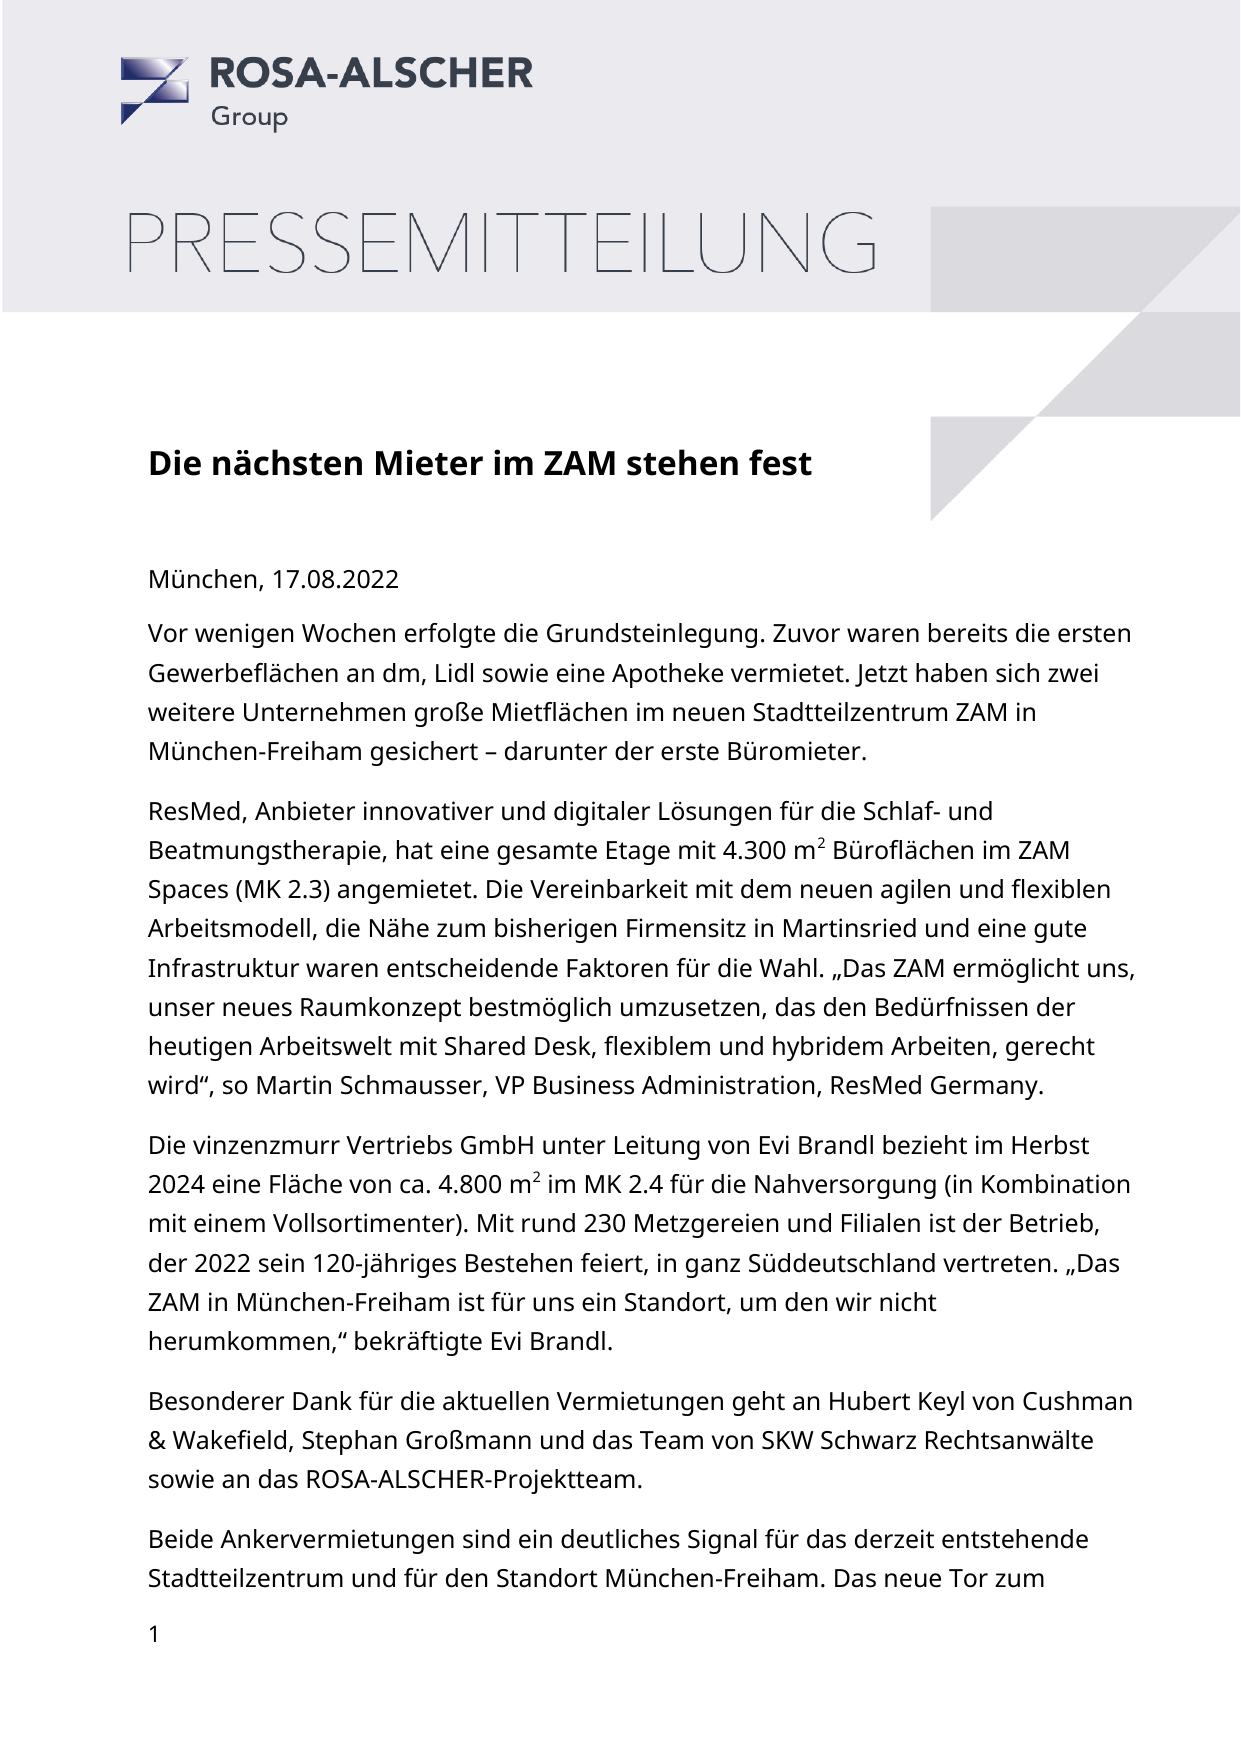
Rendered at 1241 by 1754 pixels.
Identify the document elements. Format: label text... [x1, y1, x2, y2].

picture [2, 0, 1241, 521]
text Die vinzenzmurr Vertriebs GmbH unter Leitung von Evi Brandl bezieht im Herbst 2024 eine Fläche von ca. 4.800 m2 im MK 2.4 für die Nahversorgung (in Kombination mit einem Vollsortimenter). Mit rund 230 Metzgereien und Filialen ist der Betrieb, der 2022 sein 120-jähriges Bestehen feiert, in ganz Süddeutschland vertreten. „Das ZAM in München-Freiham ist für uns ein Standort, um den wir nicht herumkommen,“ bekräftigte Evi Brandl. [148, 1128, 1137, 1358]
text Die nächsten Mieter im ZAM stehen fest [148, 440, 1137, 486]
text Besonderer Dank für die aktuellen Vermietungen geht an Hubert Keyl von Cushman & Wakefield, Stephan Großmann und das Team von SKW Schwarz Rechtsanwälte sowie an das ROSA-ALSCHER-Projektteam. [148, 1384, 1137, 1496]
text München, 17.08.2022 [148, 561, 1137, 595]
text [148, 1522, 1137, 1595]
text ResMed, Anbieter innovativer und digitaler Lösungen für die Schlaf- und Beatmungstherapie, hat eine gesamte Etage mit 4.300 m2 Büroflächen im ZAM Spaces (MK 2.3) angemietet. Die Vereinbarkeit mit dem neuen agilen und flexiblen Arbeitsmodell, die Nähe zum bisherigen Firmensitz in Martinsried und eine gute Infrastruktur waren entscheidende Faktoren für die Wahl. „Das ZAM ermöglicht uns, unser neues Raumkonzept bestmöglich umzusetzen, das den Bedürfnissen der heutigen Arbeitswelt mit Shared Desk, flexiblem und hybridem Arbeiten, gerecht wird“, so Martin Schmausser, VP Business Administration, ResMed Germany. [148, 794, 1137, 1102]
text Vor wenigen Wochen erfolgte die Grundsteinlegung. Zuvor waren bereits die ersten Gewerbeflächen an dm, Lidl sowie eine Apotheke vermietet. Jetzt haben sich zwei weitere Unternehmen große Mietflächen im neuen Stadtteilzentrum ZAM in München-Freiham gesichert – darunter der erste Büromieter. [148, 616, 1137, 768]
